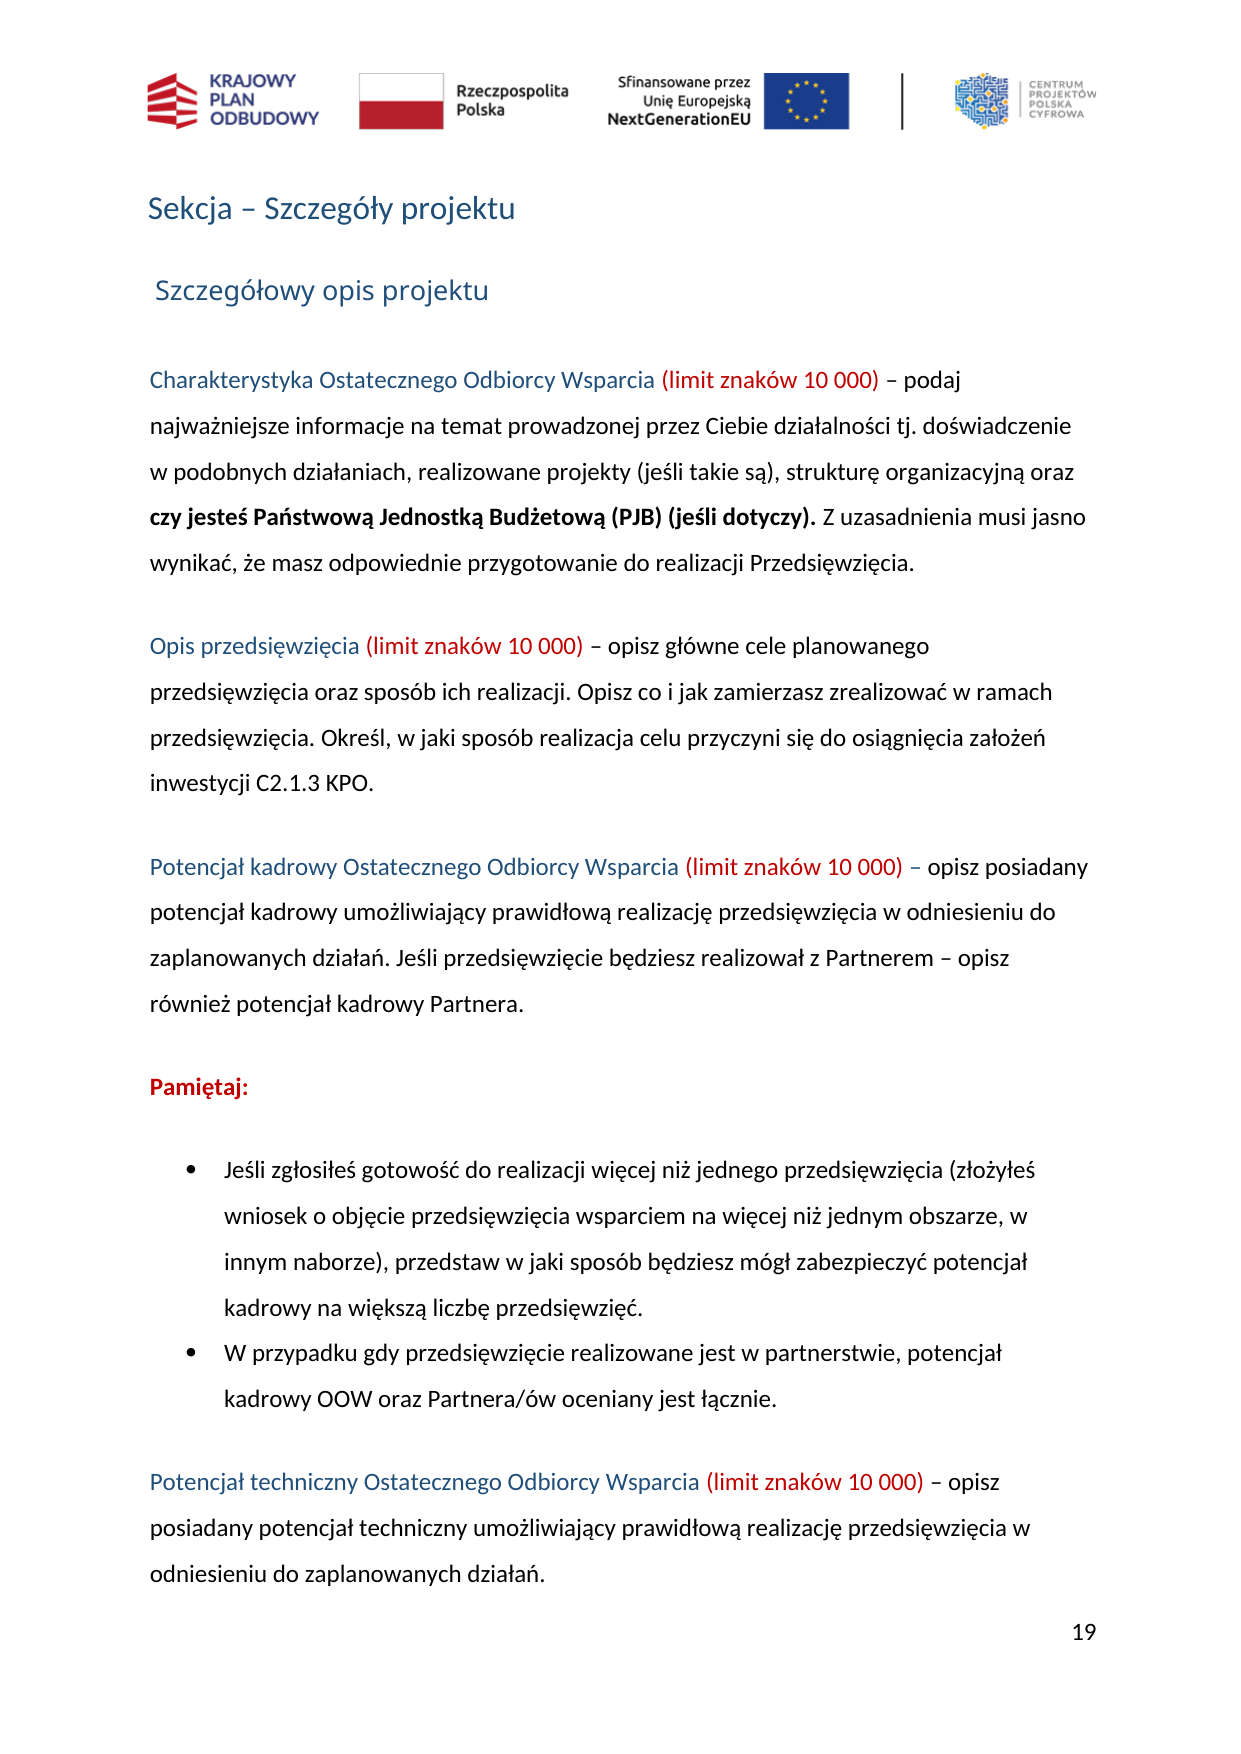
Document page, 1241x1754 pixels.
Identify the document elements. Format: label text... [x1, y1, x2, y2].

text Potencjał kadrowy Ostatecznego Odbiorcy Wsparcia (limit znaków 10 000) – opisz posiadany potencjał kadrowy umożliwiający prawidłową realizację przedsięwzięcia w odniesieniu do zaplanowanych działań. Jeśli przedsięwzięcie będziesz realizował z Partnerem – opisz również potencjał kadrowy Partnera. [149, 851, 1094, 1018]
subtitle Sekcja – Szczegóły projektu [148, 187, 1096, 228]
list Jeśli zgłosiłeś gotowość do realizacji więcej niż jednego przedsięwzięcia (złożyłeś wniosek o objęcie przedsięwzięcia wsparciem na więcej niż jednym obszarze, w innym naborze), przedstaw w jaki sposób będziesz mógł zabezpieczyć potencjał kadrowy na większą liczbę przedsięwzięć. [187, 1154, 1094, 1322]
text Pamiętaj: [149, 1071, 1094, 1102]
text Charakterystyka Ostatecznego Odbiorcy Wsparcia (limit znaków 10 000) – podaj najważniejsze informacje na temat prowadzonej przez Ciebie działalności tj. doświadczenie w podobnych działaniach, realizowane projekty (jeśli takie są), strukturę organizacyjną oraz czy jesteś Państwową Jednostką Budżetową (PJB) (jeśli dotyczy). Z uzasadnienia musi jasno wynikać, że masz odpowiednie przygotowanie do realizacji Przedsięwzięcia. [149, 364, 1094, 578]
text Opis przedsięwzięcia (limit znaków 10 000) – opisz główne cele planowanego przedsięwzięcia oraz sposób ich realizacji. Opisz co i jak zamierzasz zrealizować w ramach przedsięwzięcia. Określ, w jaki sposób realizacja celu przyczyni się do osiągnięcia założeń inwestycji C2.1.3 KPO. [149, 630, 1094, 798]
text Potencjał techniczny Ostatecznego Odbiorcy Wsparcia (limit znaków 10 000) – opisz posiadany potencjał techniczny umożliwiający prawidłową realizację przedsięwzięcia w odniesieniu do zaplanowanych działań. [149, 1466, 1094, 1588]
subtitle Szczegółowy opis projektu [148, 271, 1096, 308]
list W przypadku gdy przedsięwzięcie realizowane jest w partnerstwie, potencjał kadrowy OOW oraz Partnera/ów oceniany jest łącznie. [187, 1337, 1094, 1414]
picture [147, 73, 1097, 130]
